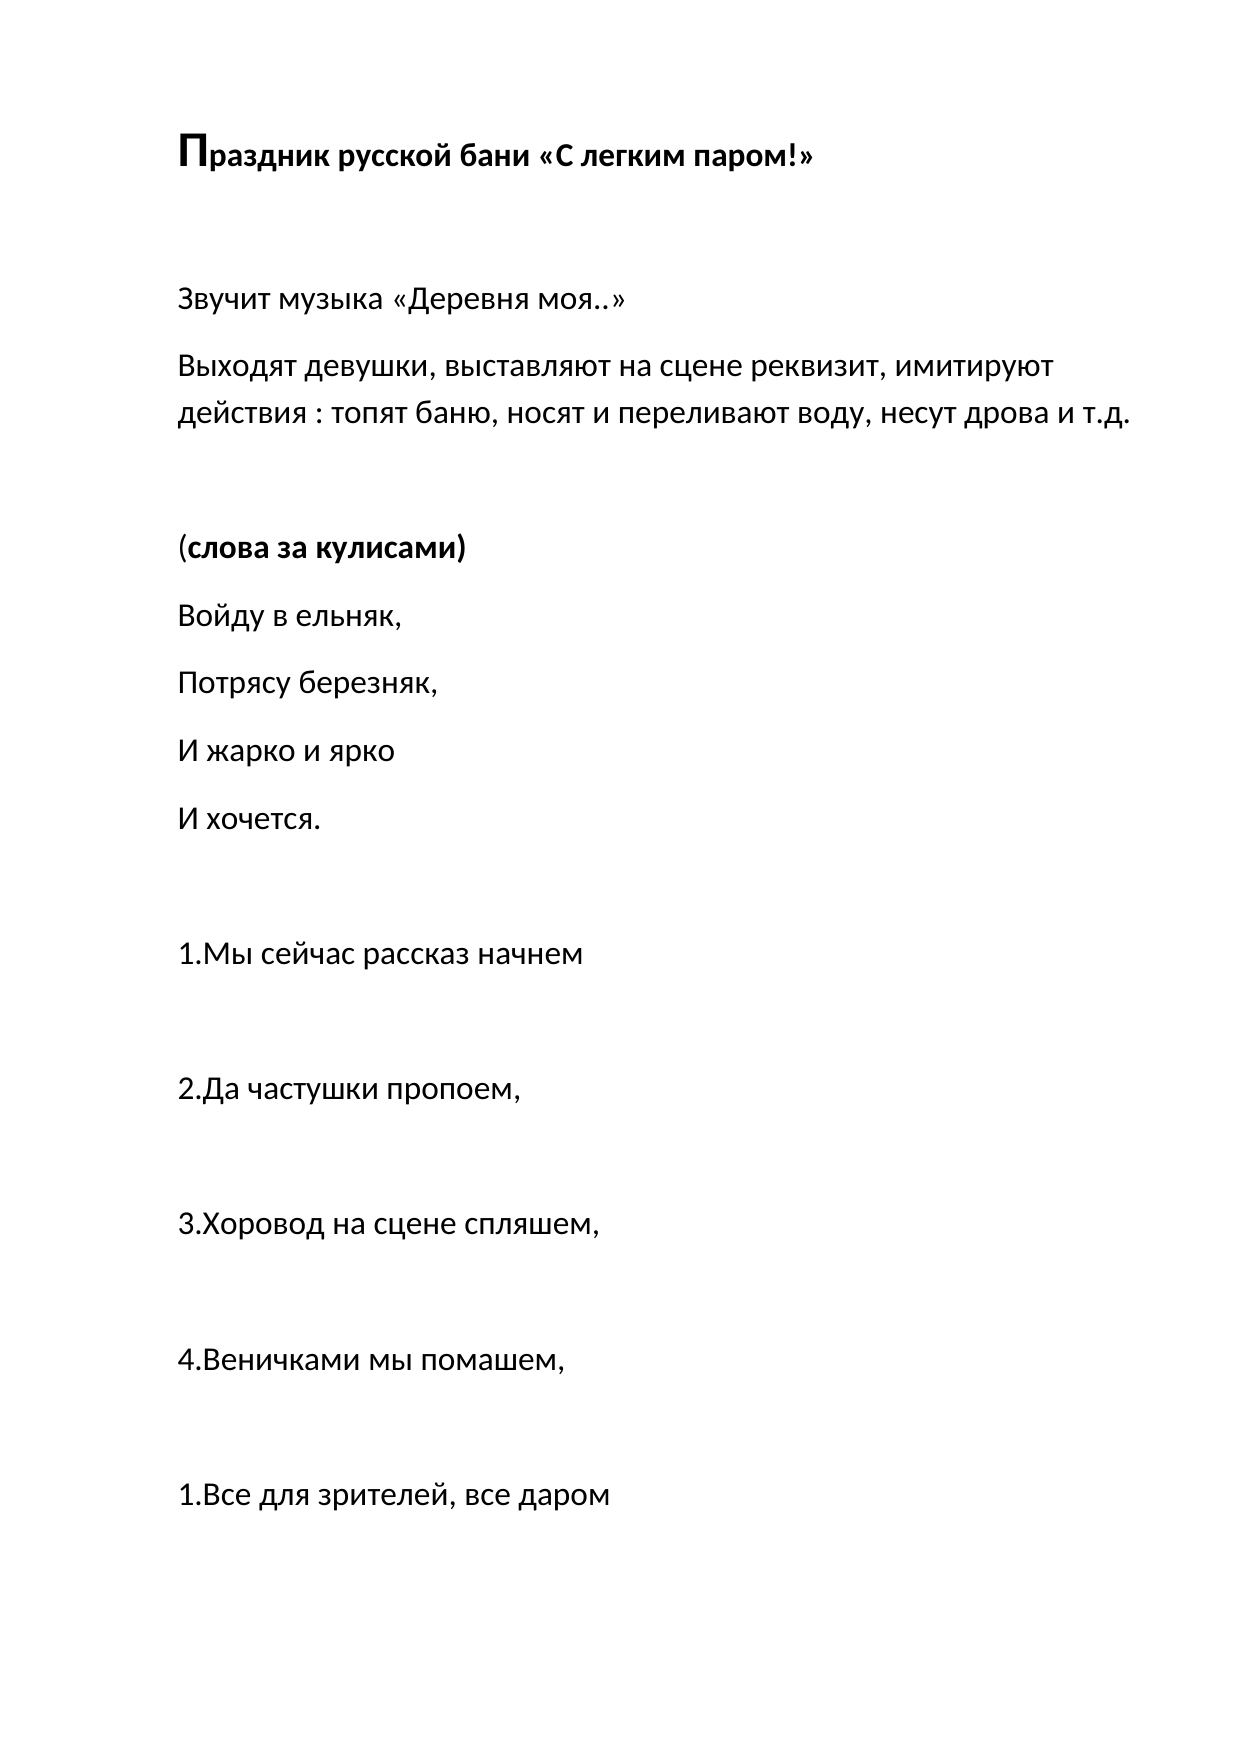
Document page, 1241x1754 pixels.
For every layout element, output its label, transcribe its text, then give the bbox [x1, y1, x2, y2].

text Потрясу березняк, [177, 661, 1152, 702]
text 3.Хоровод на сцене спляшем, [177, 1202, 1152, 1243]
text 1.Мы сейчас рассказ начнем [177, 932, 1152, 973]
text Звучит музыка «Деревня моя..» [177, 277, 1152, 317]
text (слова за кулисами) [177, 526, 1152, 567]
text 1.Все для зрителей, все даром [177, 1473, 1152, 1513]
text 2.Да частушки пропоем, [177, 1067, 1152, 1108]
text Войду в ельняк, [177, 594, 1152, 634]
text 4.Веничками мы помашем, [177, 1337, 1152, 1378]
text И жарко и ярко [177, 729, 1152, 770]
text И хочется. [177, 797, 1152, 837]
text Выходят девушки, выставляют на сцене реквизит, имитируют действия : топят баню, носят и переливают воду, несут дрова и т.д. [177, 344, 1152, 432]
text Праздник русской бани «С легким паром!» [177, 118, 1152, 179]
